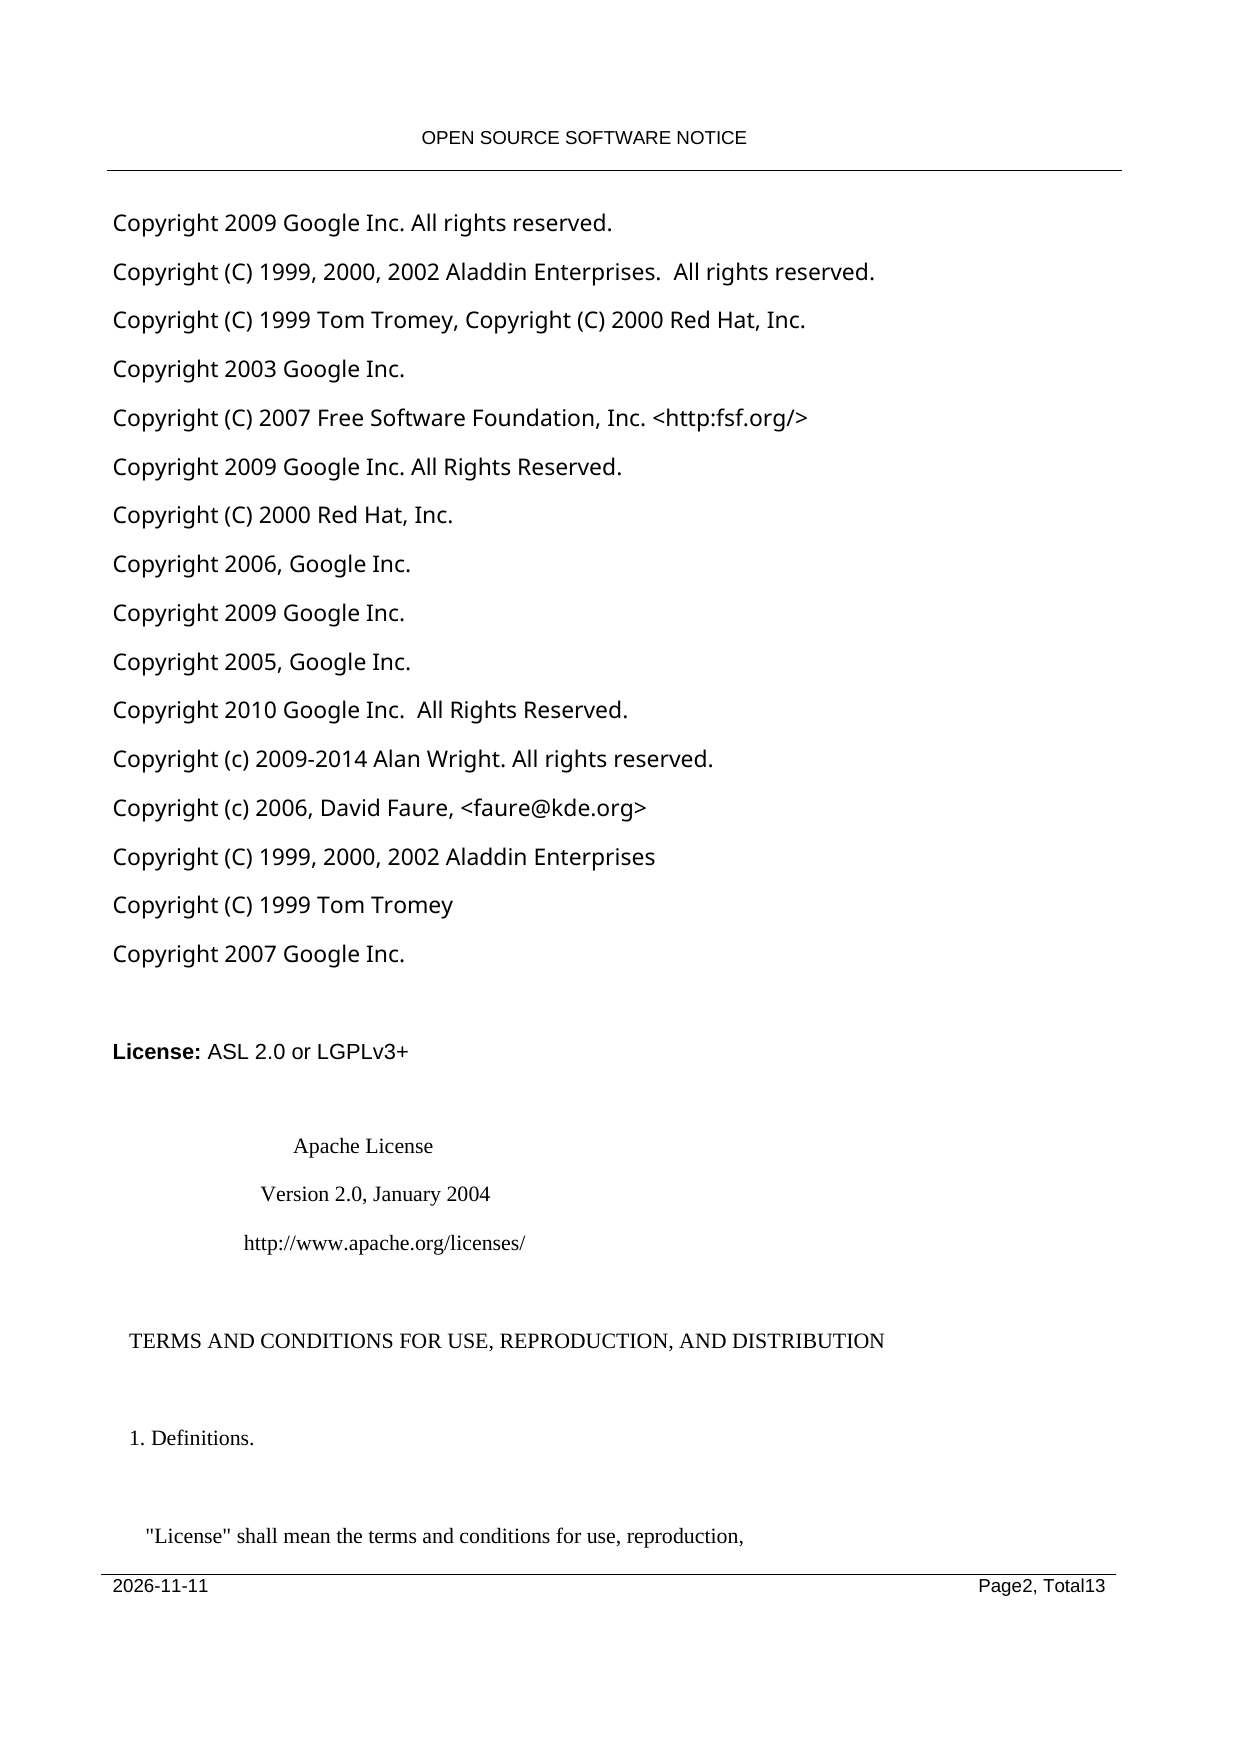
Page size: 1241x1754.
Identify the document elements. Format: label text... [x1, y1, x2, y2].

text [112, 206, 1128, 1019]
text License: ASL 2.0 or LGPLv3+ [112, 1035, 1128, 1068]
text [112, 1080, 1128, 1551]
